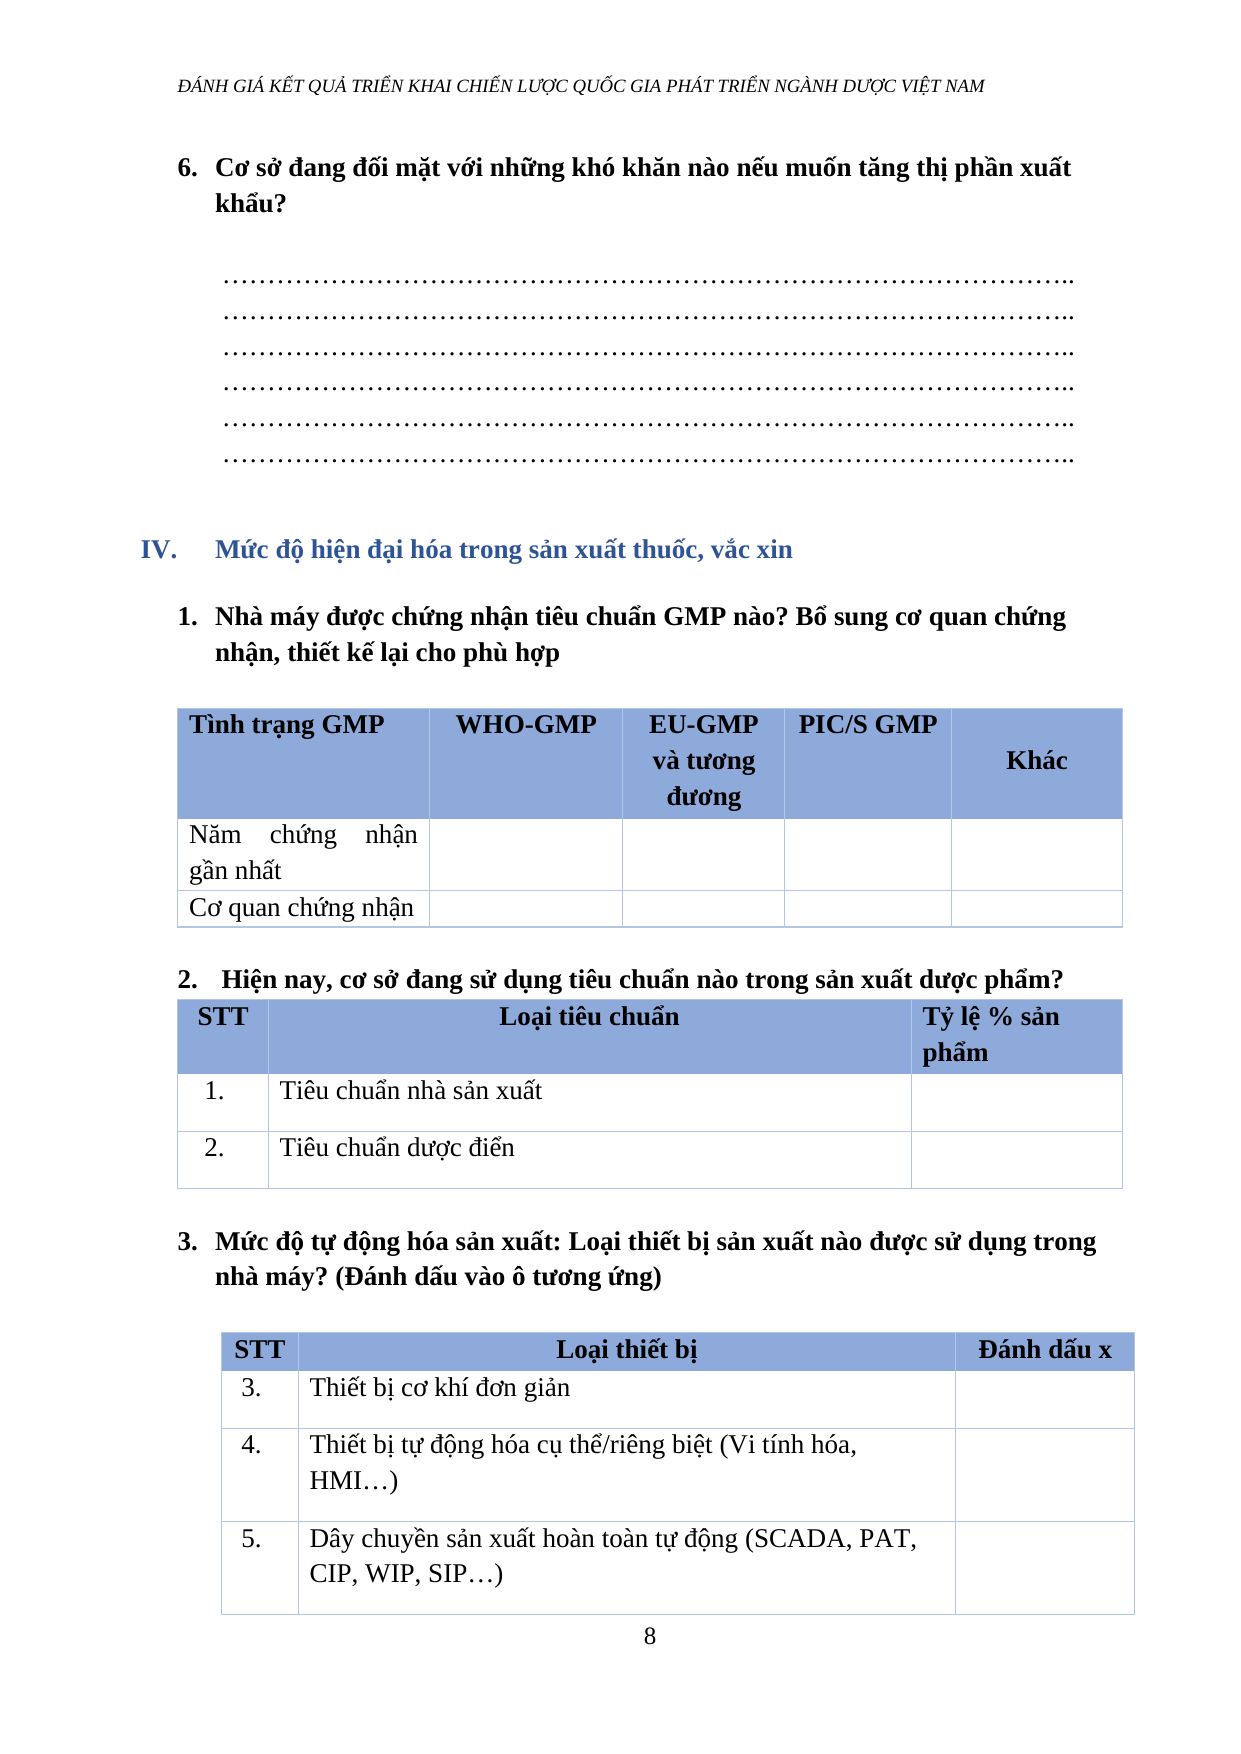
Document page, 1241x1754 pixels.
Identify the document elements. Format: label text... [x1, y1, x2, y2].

table_cell [430, 891, 622, 926]
table_header Loại thiết bị [299, 1333, 955, 1368]
table_cell [623, 891, 784, 926]
table_cell [912, 1074, 1122, 1131]
table_cell [956, 1522, 1134, 1614]
table_header STT [178, 1000, 268, 1071]
table_cell [785, 891, 951, 926]
table_cell Dây chuyền sản xuất hoàn toàn tự động (SCADA, PAT, CIP, WIP, SIP…) [299, 1522, 955, 1614]
list Hiện nay, cơ sở đang sử dụng tiêu chuẩn nào trong sản xuất dược phẩm? [177, 963, 1122, 994]
table_header Khác [952, 709, 1122, 815]
table_header EU-GMP và tương đương [623, 709, 784, 815]
table_cell [430, 819, 622, 890]
table_cell [785, 819, 951, 890]
text ………………………………………………………………………………….. [177, 294, 1122, 325]
table_header PIC/S GMP [785, 709, 951, 815]
subtitle Mức độ hiện đại hóa trong sản xuất thuốc, vắc xin [177, 533, 1122, 564]
table_header Tỷ lệ % sản phẩm [912, 1000, 1122, 1071]
text ………………………………………………………………………………….. [177, 437, 1122, 468]
table_cell [952, 819, 1122, 890]
list Cơ sở đang đối mặt với những khó khăn nào nếu muốn tăng thị phần xuất khẩu? [177, 151, 1122, 218]
table_cell [912, 1132, 1122, 1188]
table_header STT [222, 1333, 298, 1368]
table_header Loại tiêu chuẩn [269, 1000, 911, 1071]
table_cell [956, 1371, 1134, 1428]
table_cell [222, 1522, 298, 1614]
table_cell Cơ quan chứng nhận [178, 891, 429, 926]
table_header Tình trạng GMP [178, 709, 429, 815]
list Nhà máy được chứng nhận tiêu chuẩn GMP nào? Bổ sung cơ quan chứng nhận, thiết kế lại cho phù hợp [177, 600, 1122, 667]
text ………………………………………………………………………………….. [177, 366, 1122, 397]
table_header WHO-GMP [430, 709, 622, 815]
table_cell [222, 1429, 298, 1521]
table_cell [956, 1429, 1134, 1521]
table_cell Tiêu chuẩn nhà sản xuất [269, 1074, 911, 1131]
table_cell Năm chứng nhận gần nhất [178, 819, 429, 890]
list Mức độ tự động hóa sản xuất: Loại thiết bị sản xuất nào được sử dụng trong nhà máy? (Đánh dấu vào ô tương ứng) [177, 1224, 1122, 1291]
table_cell [623, 819, 784, 890]
table_cell Thiết bị tự động hóa cụ thể/riêng biệt (Vi tính hóa, HMI…) [299, 1429, 955, 1521]
table_cell [222, 1371, 298, 1428]
text ………………………………………………………………………………….. [177, 401, 1122, 432]
table_header Đánh dấu x [956, 1333, 1134, 1368]
table_cell [178, 1132, 268, 1188]
table_cell Tiêu chuẩn dược điển [269, 1132, 911, 1188]
table_cell Thiết bị cơ khí đơn giản [299, 1371, 955, 1428]
table_cell [952, 891, 1122, 926]
text ………………………………………………………………………………….. [177, 258, 1122, 289]
text ………………………………………………………………………………….. [177, 330, 1122, 361]
table_cell [178, 1074, 268, 1131]
